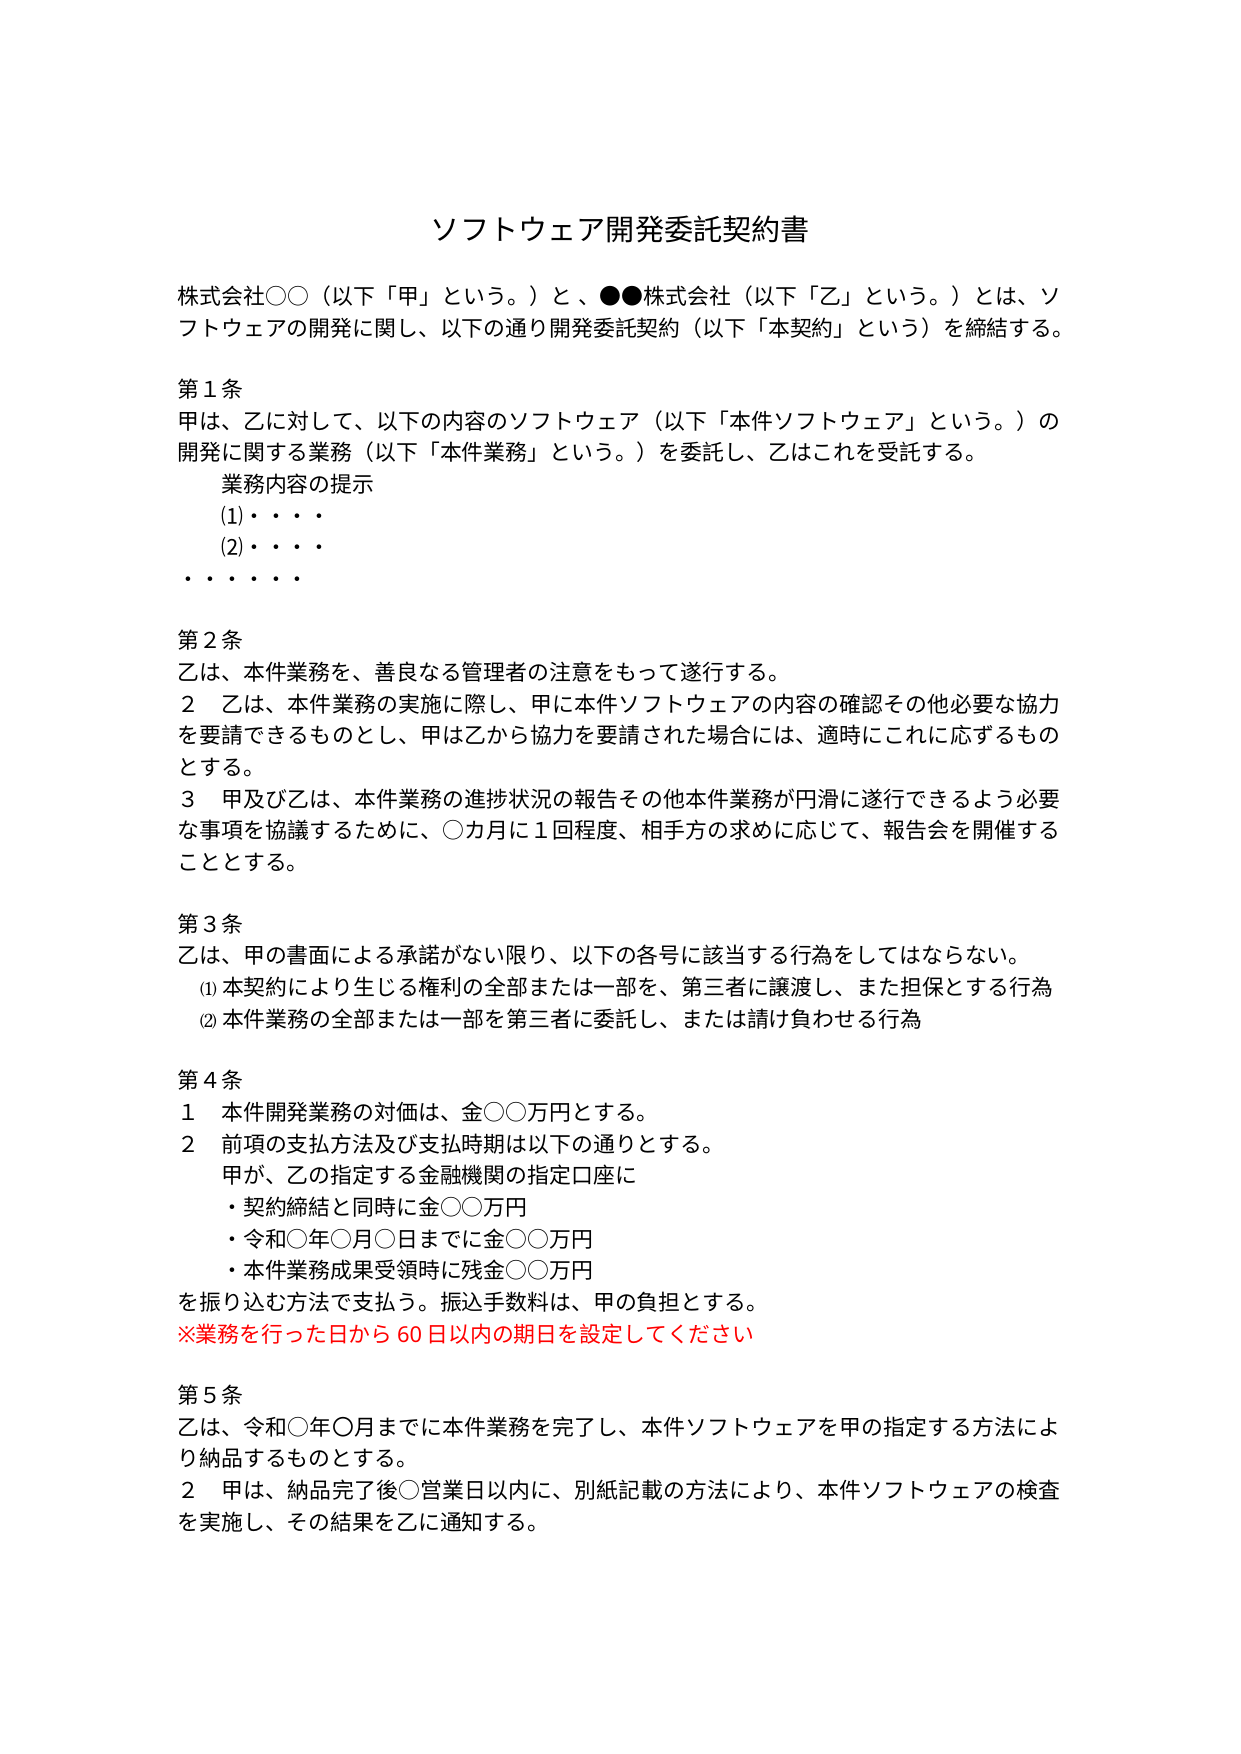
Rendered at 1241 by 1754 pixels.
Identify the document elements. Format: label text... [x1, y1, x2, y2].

text 第３条 [177, 907, 1063, 938]
text 業務内容の提示 [177, 467, 1063, 499]
text ソフトウェア開発委託契約書 [177, 207, 1063, 249]
text ３ 甲及び乙は、本件業務の進捗状況の報告その他本件業務が円滑に遂行できるよう必要な事項を協議するために、○カ月に１回程度、相手方の求めに応じて、報告会を開催することとする。 [177, 782, 1063, 877]
text ・本件業務成果受領時に残金○○万円 [177, 1253, 1063, 1285]
text 甲は、乙に対して、以下の内容のソフトウェア（以下「本件ソフトウェア」という。）の開発に関する業務（以下「本件業務」という。）を委託し、乙はこれを受託する。 [177, 404, 1063, 467]
text 甲が、乙の指定する金融機関の指定口座に [177, 1158, 1063, 1190]
text 乙は、本件業務を、善良なる管理者の注意をもって遂行する。 [177, 655, 1063, 687]
text ⑴本契約により生じる権利の全部または一部を、第三者に譲渡し、また担保とする行為 [177, 970, 1063, 1002]
text ⑵本件業務の全部または一部を第三者に委託し、または請け負わせる行為 [177, 1002, 1063, 1033]
text ・契約締結と同時に金○○万円 [177, 1190, 1063, 1222]
text 乙は、甲の書面による承諾がない限り、以下の各号に該当する行為をしてはならない。 [177, 938, 1063, 970]
text ⑴・・・・ [177, 499, 1063, 530]
text ２ 乙は、本件業務の実施に際し、甲に本件ソフトウェアの内容の確認その他必要な協力を要請できるものとし、甲は乙から協力を要請された場合には、適時にこれに応ずるものとする。 [177, 687, 1063, 782]
text ２ 前項の支払方法及び支払時期は以下の通りとする。 [177, 1127, 1063, 1158]
text 株式会社○○（以下「甲」という。）と 、●●株式会社（以下「乙」という。）とは、ソフトウェアの開発に関し、以下の通り開発委託契約（以下「本契約」という）を締結する。 [177, 279, 1063, 342]
text 第２条 [177, 623, 1063, 655]
text ２ 甲は、納品完了後○営業日以内に、別紙記載の方法により、本件ソフトウェアの検査を実施し、その結果を乙に通知する。 [177, 1473, 1063, 1536]
text ・・・・・・ [177, 562, 1063, 594]
text ・令和○年○月○日までに金○○万円 [177, 1222, 1063, 1253]
text １ 本件開発業務の対価は、金○○万円とする。 [177, 1095, 1063, 1127]
text 第１条 [177, 372, 1063, 404]
text 第５条 [177, 1378, 1063, 1410]
text ※業務を行った日から60日以内の期日を設定してください [177, 1317, 1063, 1348]
text を振り込む方法で支払う。振込手数料は、甲の負担とする。 [177, 1285, 1063, 1317]
text 乙は、令和○年〇月までに本件業務を完了し、本件ソフトウェアを甲の指定する方法により納品するものとする。 [177, 1410, 1063, 1473]
text 第４条 [177, 1063, 1063, 1095]
text ⑵・・・・ [177, 530, 1063, 562]
